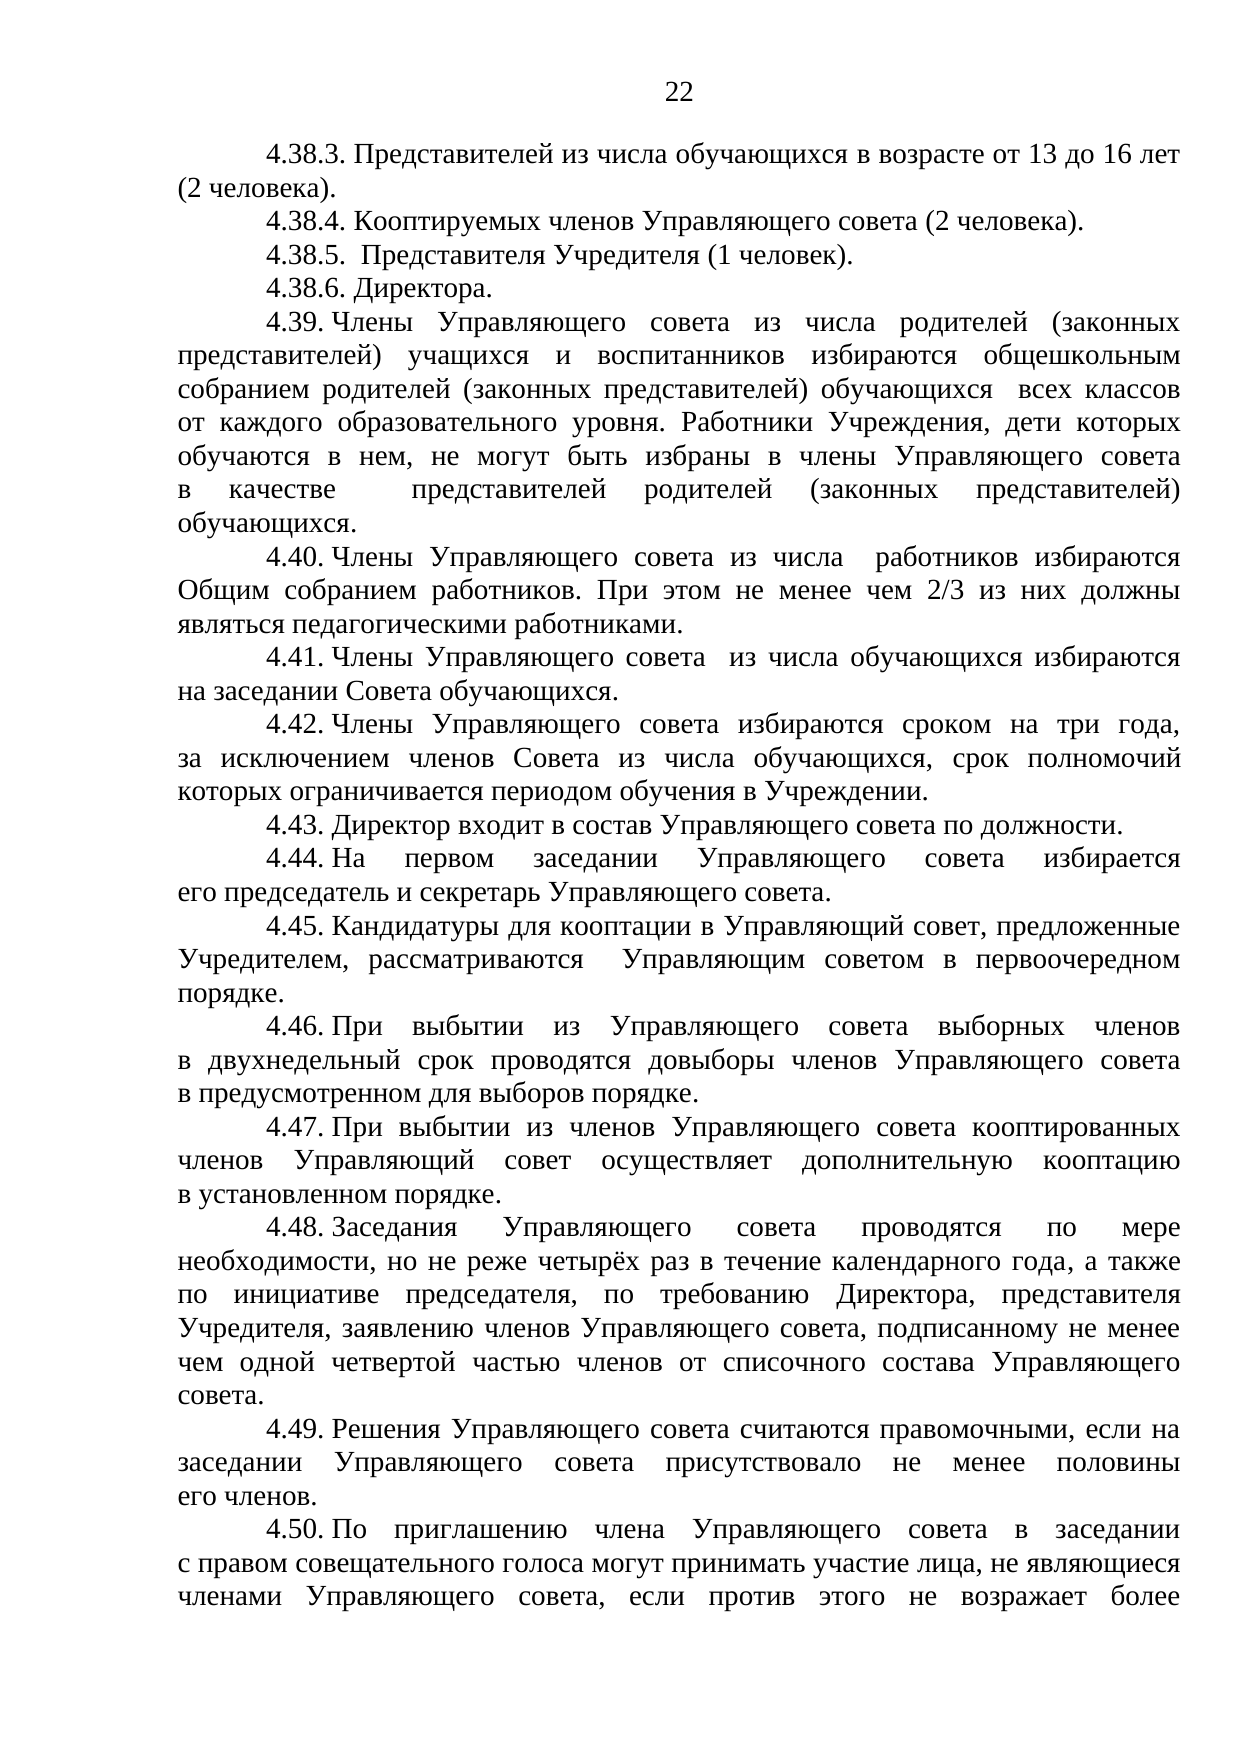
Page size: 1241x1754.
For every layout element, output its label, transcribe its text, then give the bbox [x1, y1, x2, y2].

list На первом заседании Управляющего совета избирается его председатель и секретарь Управляющего совета. [177, 841, 1181, 908]
list Члены Управляющего совета избираются сроком на три года, за исключением членов Совета из числа обучающихся, срок полномочий которых ограничивается периодом обучения в Учреждении. [177, 706, 1181, 807]
list При выбытии из Управляющего совета выборных членов в двухнедельный срок проводятся довыборы членов Управляющего совета в предусмотренном для выборов порядке. [177, 1008, 1181, 1109]
list Кооптируемых членов Управляющего совета (2 человека). [177, 203, 1181, 237]
list Решения Управляющего совета считаются правомочными, если на заседании Управляющего совета присутствовало не менее половины его членов. [177, 1411, 1181, 1511]
list Директора. [177, 270, 1181, 304]
list Представителей из числа обучающихся в возрасте от 13 до 16 лет (2 человека). [177, 136, 1181, 203]
list При выбытии из членов Управляющего совета кооптированных членов Управляющий совет осуществляет дополнительную кооптацию в установленном порядке. [177, 1109, 1181, 1209]
list Заседания Управляющего совета проводятся по мере необходимости, но не реже четырёх раз в течение календарного года, а также по инициативе председателя, по требованию Директора, представителя Учредителя, заявлению членов Управляющего совета, подписанному не менее чем одной четвертой частью членов от списочного состава Управляющего совета. [177, 1209, 1181, 1411]
list Представителя Учредителя (1 человек). [177, 237, 1181, 270]
list Директор входит в состав Управляющего совета по должности. [177, 807, 1181, 841]
list Кандидатуры для кооптации в Управляющий совет, предложенные Учредителем, рассматриваются Управляющим советом в первоочередном порядке. [177, 908, 1181, 1008]
list Члены Управляющего совета из числа обучающихся избираются на заседании Совета обучающихся. [177, 639, 1181, 706]
list Члены Управляющего совета из числа родителей (законных представителей) учащихся и воспитанников избираются общешкольным собранием родителей (законных представителей) обучающихся всех классов от каждого образовательного уровня. Работники Учреждения, дети которых обучаются в нем, не могут быть избраны в члены Управляющего совета в качестве представителей родителей (законных представителей) обучающихся. [177, 304, 1181, 539]
list Члены Управляющего совета из числа работников избираются Общим собранием работников. При этом не менее чем 2/3 из них должны являться педагогическими работниками. [177, 539, 1181, 639]
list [177, 1511, 1181, 1612]
